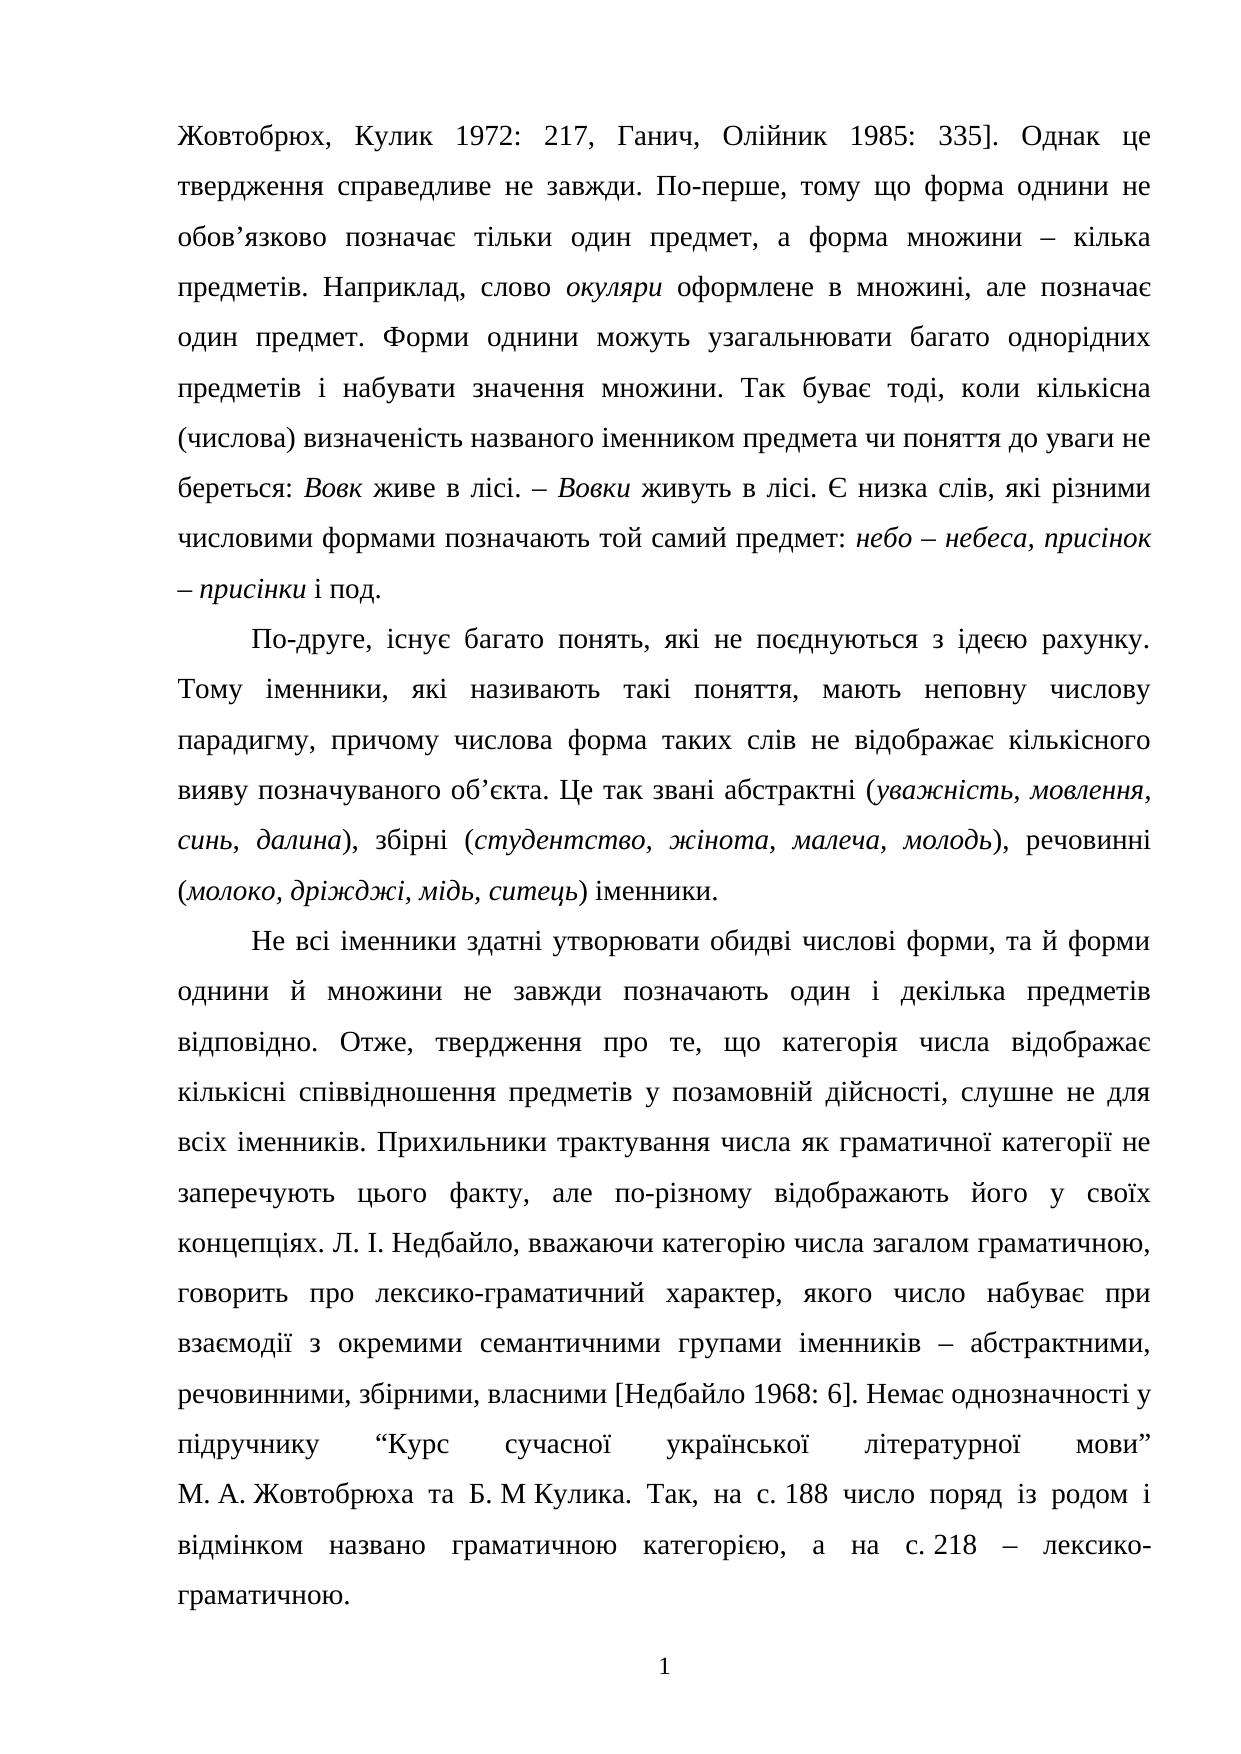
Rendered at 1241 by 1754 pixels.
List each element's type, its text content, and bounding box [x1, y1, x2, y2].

text По-друге, існує багато понять, які не поєднуються з ідеєю рахунку. Тому іменники, які називають такі поняття, мають неповну числову парадигму, причому числова форма таких слів не відображає кількісного вияву позначуваного об’єкта. Це так звані абстрактні (уважність, мовлення, синь, далина), збірні (студентство, жінота, малеча, молодь), речовинні (молоко, дріжджі, мідь, ситець) іменники. [177, 621, 1152, 906]
text Не всі іменники здатні утворювати обидві числові форми, та й форми однини й множини не завжди позначають один і декілька предметів відповідно. Отже, твердження про те, що категорія числа відображає кількісні співвідношення предметів у позамовній дійсності, слушне не для всіх іменників. Прихильники трактування числа як граматичної категорії не заперечують цього факту, але по-різному відображають його у своїх концепціях. Л. І. Недбайло, вважаючи категорію числа загалом граматичною, говорить про лексико-граматичний характер, якого число набуває при взаємодії з окремими семантичними групами іменників – абстрактними, речовинними, збірними, власними [Недбайло 1968: 6]. Немає однозначності у підручнику “Курс сучасної української літературної мови” М. А. Жовтобрюха та Б. М Кулика. Так, на с. 188 число поряд із родом і відмінком названо граматичною категорією, а на с. 218 – лексико-граматичною. [177, 923, 1152, 1611]
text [177, 118, 1152, 604]
